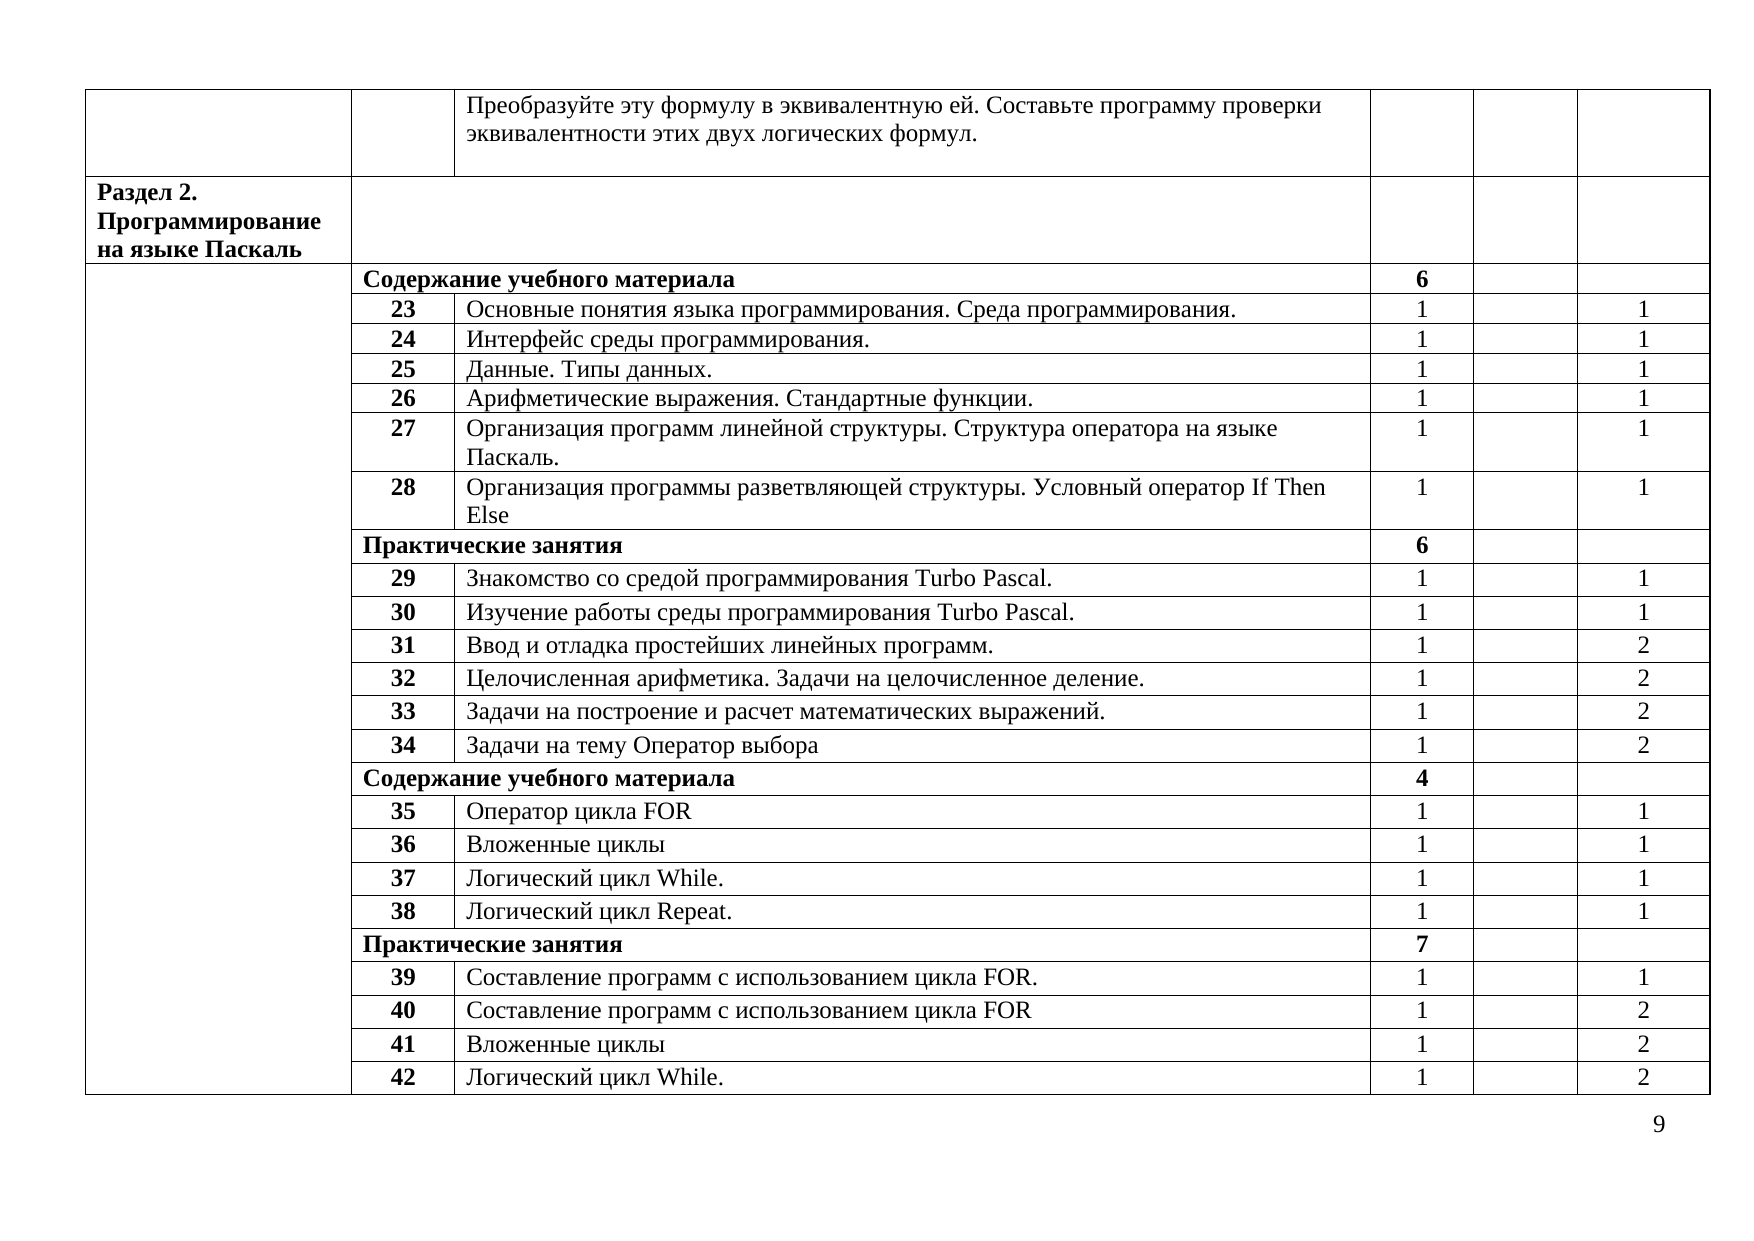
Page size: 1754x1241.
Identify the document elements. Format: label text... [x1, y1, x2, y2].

table_cell 1 [1578, 384, 1709, 412]
table_cell Практические занятия [352, 929, 1370, 961]
table_cell [1474, 929, 1577, 961]
table_cell 1 [1371, 354, 1473, 382]
table_cell [1474, 354, 1577, 382]
table_cell 1 [1371, 384, 1473, 412]
table_cell 1 [1578, 962, 1709, 994]
table_cell 35 [352, 796, 454, 828]
table_cell Задачи на тему Оператор выбора [455, 730, 1370, 762]
table_cell [1474, 1062, 1577, 1094]
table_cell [455, 90, 1370, 176]
table_cell [1578, 929, 1709, 961]
table_cell Содержание учебного материала [352, 264, 1370, 293]
table_cell [1474, 663, 1577, 695]
table_cell [1474, 564, 1577, 596]
table_cell 1 [1578, 829, 1709, 862]
table_cell [1474, 1029, 1577, 1061]
table_cell Логический цикл While. [455, 863, 1370, 895]
table_cell 26 [352, 384, 454, 412]
table_cell Раздел 2. Программирование на языке Паскаль [86, 177, 351, 263]
table_cell 1 [1578, 564, 1709, 596]
table_cell 41 [352, 1029, 454, 1061]
table_cell [1371, 90, 1473, 176]
table_cell 1 [1578, 863, 1709, 895]
table_cell [1371, 177, 1473, 263]
table_cell 34 [352, 730, 454, 762]
table_cell Задачи на построение и расчет математических выражений. [455, 696, 1370, 729]
table_cell [352, 90, 454, 176]
table_cell 32 [352, 663, 454, 695]
table_cell 36 [352, 829, 454, 862]
table_cell Оператор цикла FOR [455, 796, 1370, 828]
table_cell 25 [352, 354, 454, 382]
table_cell [1578, 530, 1709, 562]
table_cell Организация программы разветвляющей структуры. Условный оператор If Then Else [455, 472, 1370, 529]
table_cell [352, 177, 1370, 263]
table_cell [1474, 597, 1577, 629]
table_cell [1578, 177, 1709, 263]
table_cell Практические занятия [352, 530, 1370, 562]
table_cell Логический цикл Repeat. [455, 896, 1370, 928]
table_cell 1 [1371, 1029, 1473, 1061]
table_cell 2 [1578, 696, 1709, 729]
table_cell Данные. Типы данных. [455, 354, 1370, 382]
table_cell 2 [1578, 630, 1709, 662]
table_cell 6 [1371, 264, 1473, 293]
table_cell 1 [1371, 564, 1473, 596]
table_cell 2 [1578, 1062, 1709, 1094]
table_cell 1 [1371, 896, 1473, 928]
table_cell Изучение работы среды программирования Turbo Pascal. [455, 597, 1370, 629]
table_cell 23 [352, 294, 454, 323]
table_cell 1 [1371, 962, 1473, 994]
table_cell 27 [352, 413, 454, 471]
table_cell [1474, 730, 1577, 762]
table_cell 2 [1578, 663, 1709, 695]
table_cell Вложенные циклы [455, 829, 1370, 862]
table_cell Основные понятия языка программирования. Среда программирования. [455, 294, 1370, 323]
table_cell 1 [1371, 863, 1473, 895]
table_cell [1474, 696, 1577, 729]
table_cell 1 [1578, 597, 1709, 629]
table_cell 1 [1578, 472, 1709, 529]
table_cell 1 [1578, 796, 1709, 828]
table_cell 1 [1578, 294, 1709, 323]
table_cell [86, 264, 351, 1094]
table_cell 31 [352, 630, 454, 662]
table_cell Ввод и отладка простейших линейных программ. [455, 630, 1370, 662]
table_cell 1 [1371, 597, 1473, 629]
table_cell 1 [1371, 829, 1473, 862]
table_cell [1474, 962, 1577, 994]
table_cell 1 [1371, 796, 1473, 828]
table_cell [1474, 324, 1577, 353]
table_cell [1474, 264, 1577, 293]
table_cell Вложенные циклы [455, 1029, 1370, 1061]
table_cell 1 [1578, 354, 1709, 382]
table_cell 1 [1578, 413, 1709, 471]
table_cell Организация программ линейной структуры. Структура оператора на языке Паскаль. [455, 413, 1370, 471]
table_cell [1474, 863, 1577, 895]
table_cell [1474, 996, 1577, 1028]
table_cell 1 [1371, 996, 1473, 1028]
table_cell Арифметические выражения. Стандартные функции. [455, 384, 1370, 412]
table_cell 1 [1371, 1062, 1473, 1094]
table_cell [1474, 177, 1577, 263]
table_cell 30 [352, 597, 454, 629]
table_cell Целочисленная арифметика. Задачи на целочисленное деление. [455, 663, 1370, 695]
table_cell 2 [1578, 730, 1709, 762]
table_cell 1 [1371, 730, 1473, 762]
table_cell 1 [1371, 696, 1473, 729]
table_cell 1 [1371, 663, 1473, 695]
table_cell [1474, 896, 1577, 928]
table_cell 6 [1371, 530, 1473, 562]
table_cell Интерфейс среды программирования. [455, 324, 1370, 353]
table_cell 1 [1371, 472, 1473, 529]
table_cell Знакомство со средой программирования Turbo Pascal. [455, 564, 1370, 596]
table_cell Составление программ с использованием цикла FOR. [455, 962, 1370, 994]
table_cell 24 [352, 324, 454, 353]
table_cell [1474, 829, 1577, 862]
table_cell 2 [1578, 996, 1709, 1028]
table_cell 38 [352, 896, 454, 928]
table_cell [1474, 472, 1577, 529]
table_cell 11 [1474, 90, 1577, 176]
table_cell 29 [352, 564, 454, 596]
table_cell [1578, 763, 1709, 795]
table_cell 1 [1578, 324, 1709, 353]
table_cell [1474, 763, 1577, 795]
table_cell [1474, 796, 1577, 828]
table_cell 1 [1371, 630, 1473, 662]
table_cell [1474, 530, 1577, 562]
table_cell 42 [352, 1062, 454, 1094]
table_cell 39 [352, 962, 454, 994]
table_cell 1 [1371, 294, 1473, 323]
table_cell 2 [1578, 90, 1709, 176]
table_cell 37 [352, 863, 454, 895]
table_cell 1 [1371, 413, 1473, 471]
table_cell 1 [1578, 896, 1709, 928]
table_cell 40 [352, 996, 454, 1028]
table_cell [1578, 264, 1709, 293]
table_cell 7 [1371, 929, 1473, 961]
table_cell Составление программ с использованием цикла FOR [455, 996, 1370, 1028]
table_cell Содержание учебного материала [352, 763, 1370, 795]
table_cell 2 [1578, 1029, 1709, 1061]
table_cell [1474, 413, 1577, 471]
table_cell 33 [352, 696, 454, 729]
table_cell Логический цикл While. [455, 1062, 1370, 1094]
table_cell 28 [352, 472, 454, 529]
table_cell 4 [1371, 763, 1473, 795]
table_cell [1474, 294, 1577, 323]
table_cell [1474, 384, 1577, 412]
table_cell 1 [1371, 324, 1473, 353]
table_cell [1474, 630, 1577, 662]
